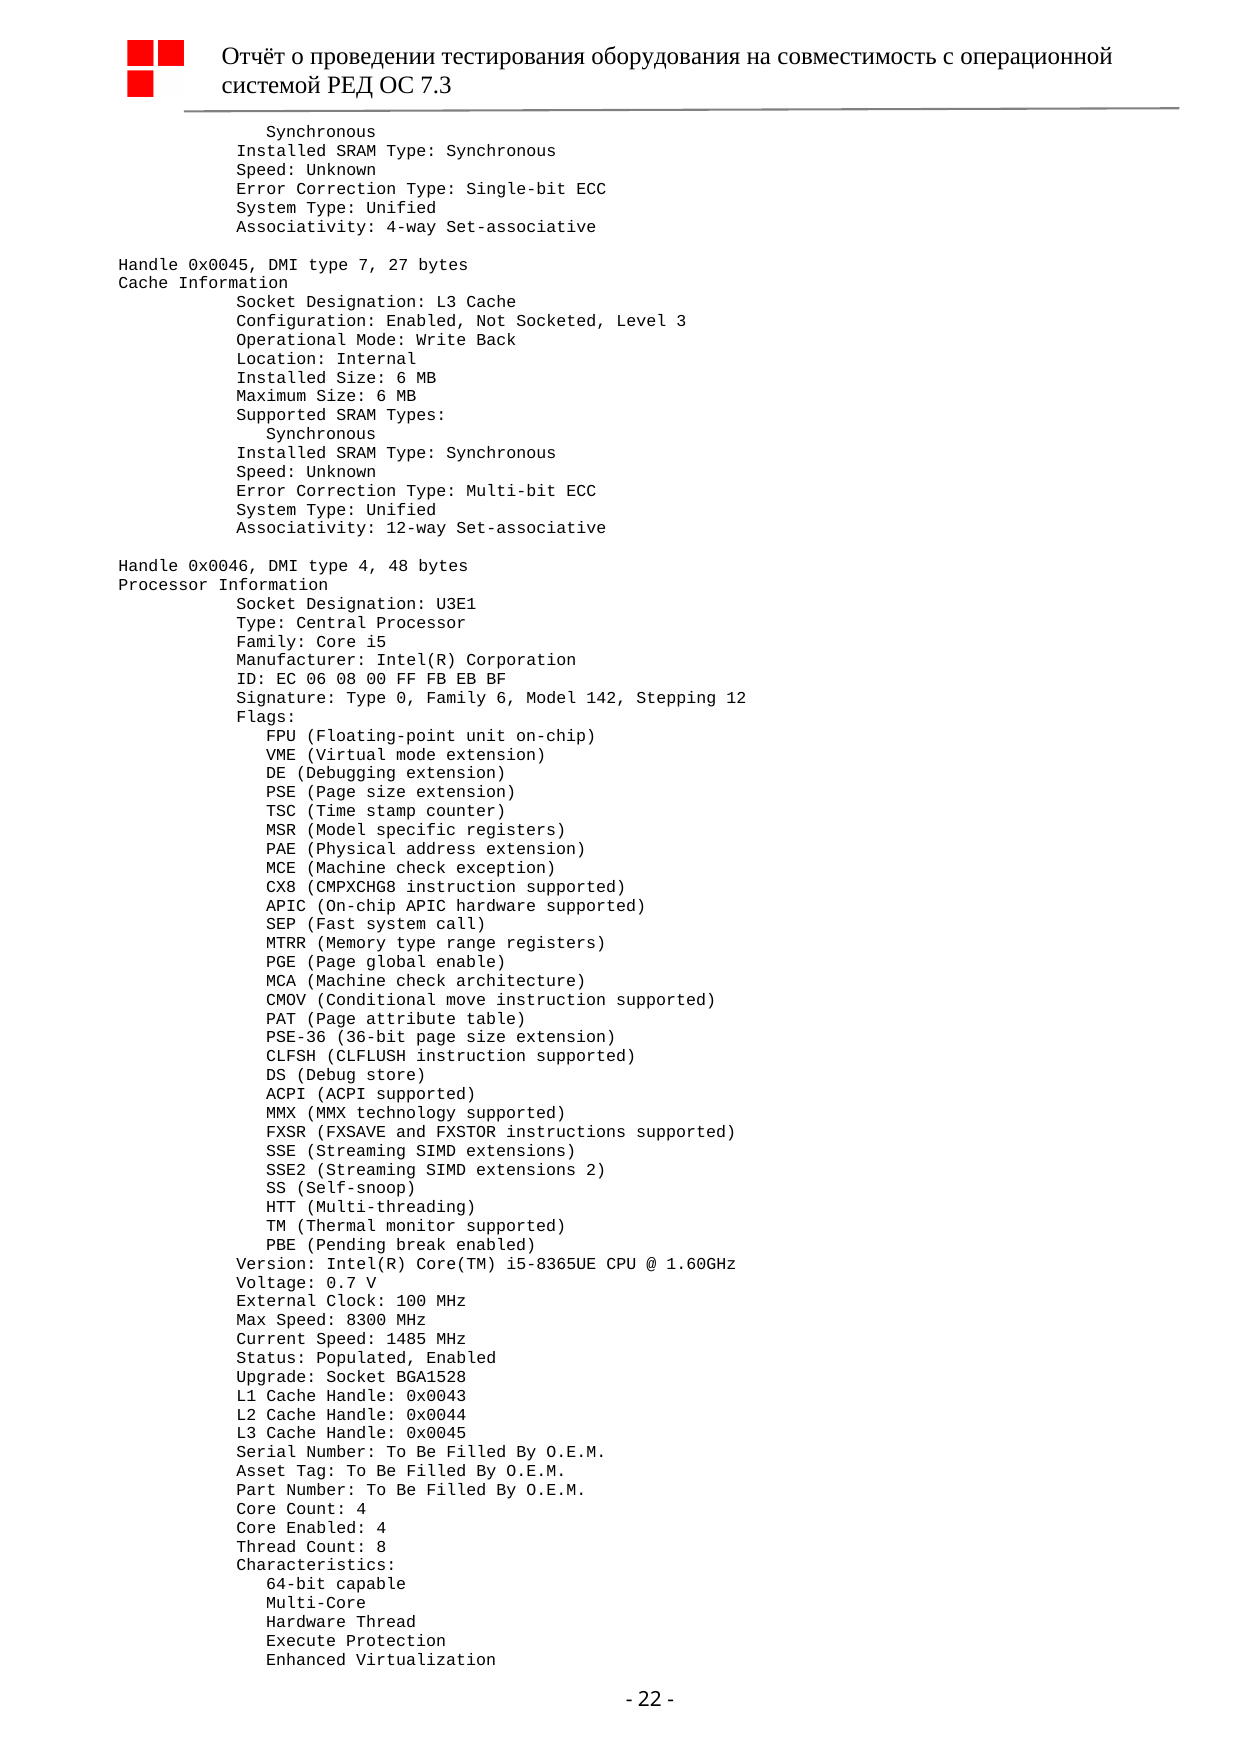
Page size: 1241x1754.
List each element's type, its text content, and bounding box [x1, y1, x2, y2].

text PSE (Page size extension) [118, 784, 1181, 803]
text Synchronous [118, 426, 1181, 444]
text Maximum Size: 6 MB [118, 388, 1181, 407]
text External Clock: 100 MHz [118, 1293, 1181, 1312]
text ACPI (ACPI supported) [118, 1086, 1181, 1104]
text DS (Debug store) [118, 1067, 1181, 1086]
text Enhanced Virtualization [118, 1651, 1181, 1670]
text Socket Designation: U3E1 [118, 595, 1181, 614]
text Installed Size: 6 MB [118, 369, 1181, 388]
text Manufacturer: Intel(R) Corporation [118, 652, 1181, 671]
text Multi-Core [118, 1595, 1181, 1613]
text FXSR (FXSAVE and FXSTOR instructions supported) [118, 1123, 1181, 1142]
text Error Correction Type: Multi-bit ECC [118, 482, 1181, 501]
text System Type: Unified [118, 501, 1181, 520]
text Flags: [118, 708, 1181, 727]
picture [127, 40, 184, 97]
text 64-bit capable [118, 1576, 1181, 1595]
text Handle 0x0045, DMI type 7, 27 bytes [118, 256, 1181, 275]
text MMX (MMX technology supported) [118, 1104, 1181, 1123]
text DE (Debugging extension) [118, 765, 1181, 784]
text System Type: Unified [118, 199, 1181, 218]
text SSE (Streaming SIMD extensions) [118, 1142, 1181, 1161]
text SS (Self-snoop) [118, 1180, 1181, 1199]
text PGE (Page global enable) [118, 954, 1181, 972]
text Installed SRAM Type: Synchronous [118, 444, 1181, 463]
text CLFSH (CLFLUSH instruction supported) [118, 1048, 1181, 1067]
text Status: Populated, Enabled [118, 1349, 1181, 1368]
text SSE2 (Streaming SIMD extensions 2) [118, 1161, 1181, 1180]
text L1 Cache Handle: 0x0043 [118, 1387, 1181, 1406]
text HTT (Multi-threading) [118, 1199, 1181, 1218]
text Error Correction Type: Single-bit ECC [118, 181, 1181, 199]
text CX8 (CMPXCHG8 instruction supported) [118, 878, 1181, 897]
text Serial Number: To Be Filled By O.E.M. [118, 1444, 1181, 1463]
text Configuration: Enabled, Not Socketed, Level 3 [118, 313, 1181, 331]
text FPU (Floating-point unit on-chip) [118, 727, 1181, 746]
text Speed: Unknown [118, 162, 1181, 181]
text Associativity: 4-way Set-associative [118, 218, 1181, 237]
text PAT (Page attribute table) [118, 1010, 1181, 1029]
text Supported SRAM Types: [118, 407, 1181, 426]
text PBE (Pending break enabled) [118, 1236, 1181, 1255]
text Core Count: 4 [118, 1500, 1181, 1519]
text TM (Thermal monitor supported) [118, 1218, 1181, 1236]
text Current Speed: 1485 MHz [118, 1331, 1181, 1349]
text Location: Internal [118, 350, 1181, 369]
text Asset Tag: To Be Filled By O.E.M. [118, 1463, 1181, 1482]
text SEP (Fast system call) [118, 916, 1181, 935]
text L3 Cache Handle: 0x0045 [118, 1425, 1181, 1444]
text MTRR (Memory type range registers) [118, 935, 1181, 954]
text Hardware Thread [118, 1613, 1181, 1632]
text Upgrade: Socket BGA1528 [118, 1368, 1181, 1387]
text Cache Information [118, 275, 1181, 294]
text MCE (Machine check exception) [118, 859, 1181, 878]
text Family: Core i5 [118, 633, 1181, 652]
text MSR (Model specific registers) [118, 822, 1181, 841]
text Core Enabled: 4 [118, 1519, 1181, 1538]
text Voltage: 0.7 V [118, 1274, 1181, 1293]
text Synchronous [118, 124, 1181, 143]
text Signature: Type 0, Family 6, Model 142, Stepping 12 [118, 690, 1181, 708]
text MCA (Machine check architecture) [118, 972, 1181, 991]
text ID: EC 06 08 00 FF FB EB BF [118, 671, 1181, 690]
text Installed SRAM Type: Synchronous [118, 143, 1181, 162]
text Max Speed: 8300 MHz [118, 1312, 1181, 1331]
text CMOV (Conditional move instruction supported) [118, 991, 1181, 1010]
text Characteristics: [118, 1557, 1181, 1576]
text Part Number: To Be Filled By O.E.M. [118, 1482, 1181, 1500]
text L2 Cache Handle: 0x0044 [118, 1406, 1181, 1425]
text Thread Count: 8 [118, 1538, 1181, 1557]
text APIC (On-chip APIC hardware supported) [118, 897, 1181, 916]
text Associativity: 12-way Set-associative [118, 520, 1181, 539]
text Socket Designation: L3 Cache [118, 294, 1181, 313]
text Handle 0x0046, DMI type 4, 48 bytes [118, 558, 1181, 577]
text Version: Intel(R) Core(TM) i5-8365UE CPU @ 1.60GHz [118, 1255, 1181, 1274]
text Type: Central Processor [118, 614, 1181, 633]
text Processor Information [118, 577, 1181, 595]
text Speed: Unknown [118, 463, 1181, 482]
text PSE-36 (36-bit page size extension) [118, 1029, 1181, 1048]
text PAE (Physical address extension) [118, 841, 1181, 859]
text Execute Protection [118, 1632, 1181, 1651]
text Operational Mode: Write Back [118, 331, 1181, 350]
text TSC (Time stamp counter) [118, 803, 1181, 822]
text VME (Virtual mode extension) [118, 746, 1181, 765]
